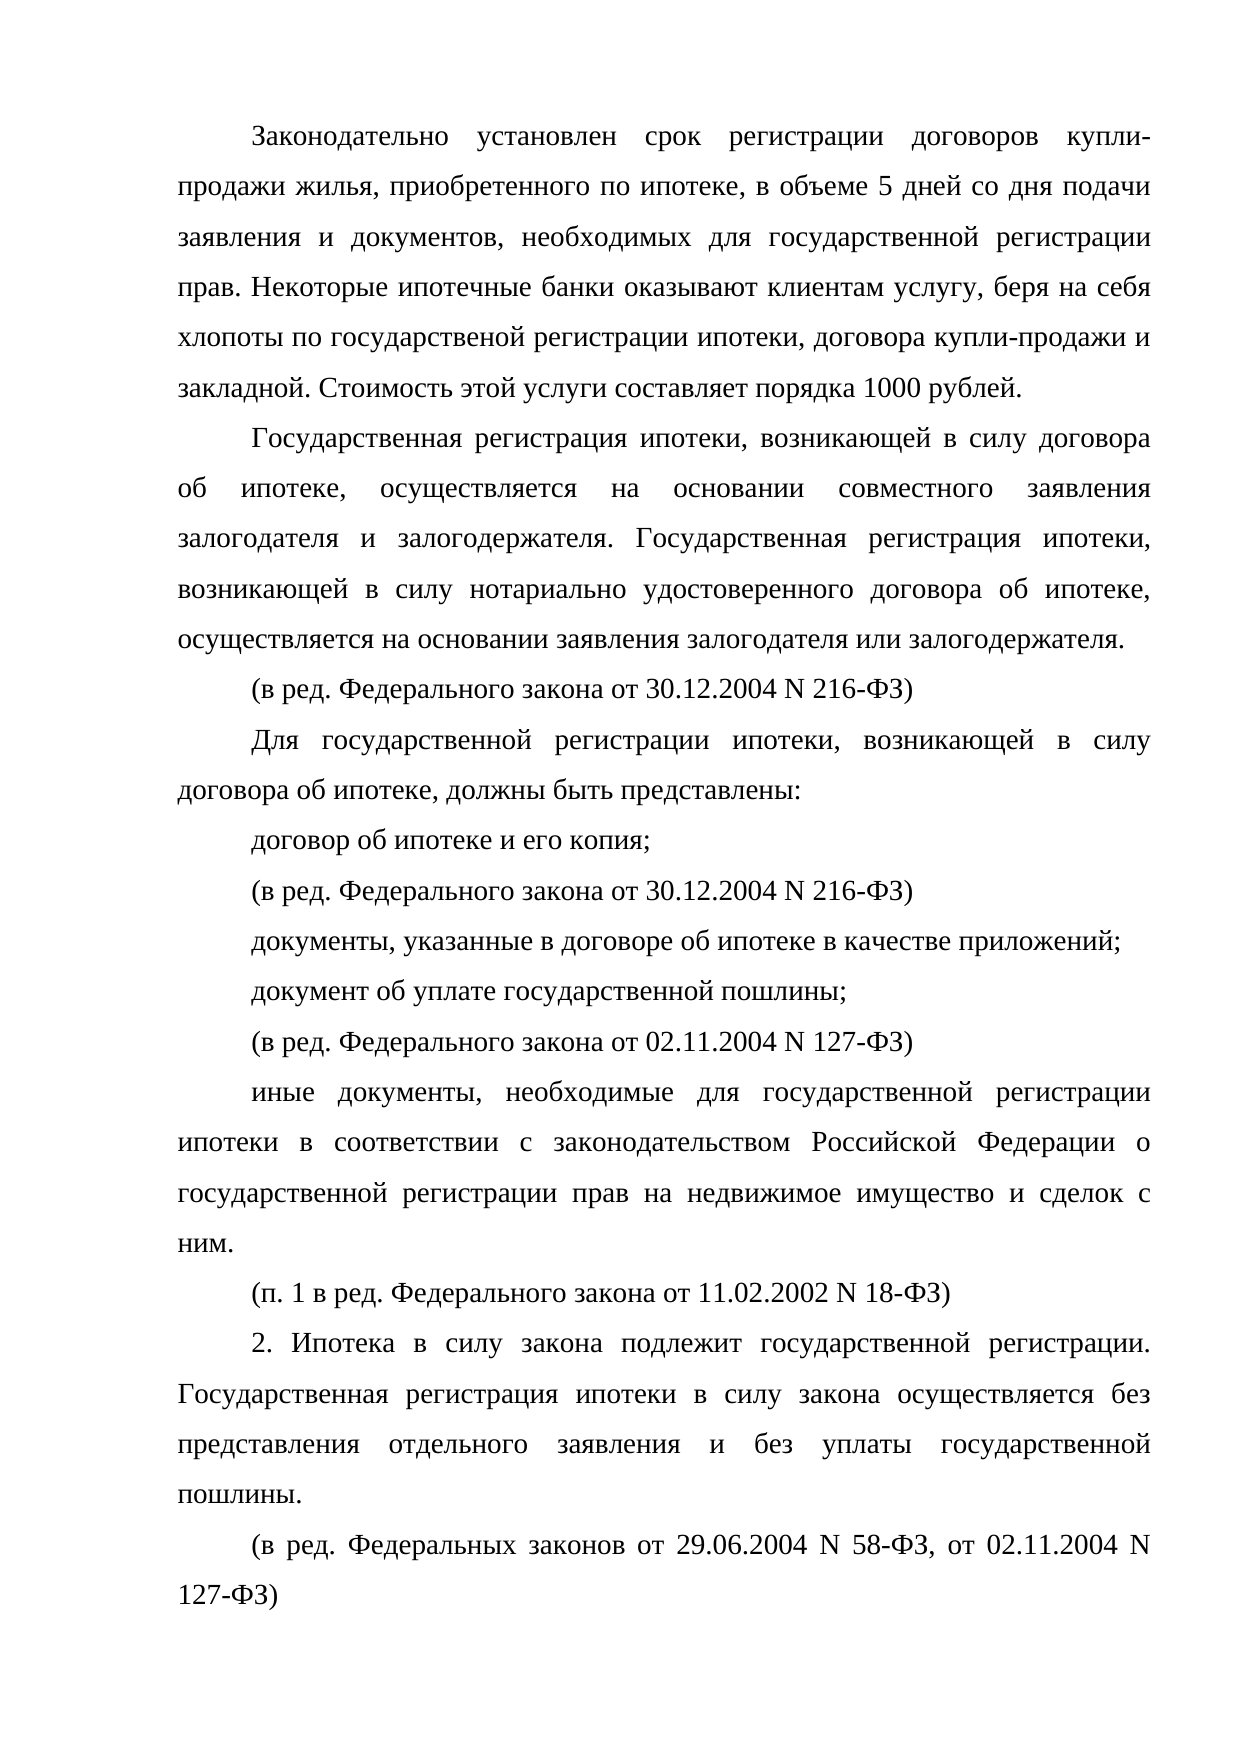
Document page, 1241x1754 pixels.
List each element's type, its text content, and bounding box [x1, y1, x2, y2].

text (в ред. Федерального закона от 30.12.2004 N 216-ФЗ) [177, 672, 1152, 705]
text 2. Ипотека в силу закона подлежит государственной регистрации. Государственная регистрация ипотеки в силу закона осуществляется без представления отдельного заявления и без уплаты государственной пошлины. [177, 1326, 1152, 1510]
text Для государственной регистрации ипотеки, возникающей в силу договора об ипотеке, должны быть представлены: [177, 722, 1152, 806]
text (в ред. Федеральных законов от 29.06.2004 N 58-ФЗ, от 02.11.2004 N 127-ФЗ) [177, 1527, 1152, 1611]
text (в ред. Федерального закона от 30.12.2004 N 216-ФЗ) [177, 873, 1152, 906]
text документ об уплате государственной пошлины; [177, 973, 1152, 1007]
text иные документы, необходимые для государственной регистрации ипотеки в соответствии с законодательством Российской Федерации о государственной регистрации прав на недвижимое имущество и сделок с ним. [177, 1074, 1152, 1258]
text документы, указанные в договоре об ипотеке в качестве приложений; [177, 923, 1152, 957]
text (в ред. Федерального закона от 02.11.2004 N 127-ФЗ) [177, 1024, 1152, 1057]
text Законодательно установлен срок регистрации договоров купли-продажи жилья, приобретенного по ипотеке, в объеме 5 дней со дня подачи заявления и документов, необходимых для государственной регистрации прав. Некоторые ипотечные банки оказывают клиентам услугу, беря на себя хлопоты по государственой регистрации ипотеки, договора купли-продажи и закладной. Стоимость этой услуги составляет порядка 1000 рублей. [177, 118, 1152, 403]
text Государственная регистрация ипотеки, возникающей в силу договора об ипотеке, осуществляется на основании совместного заявления залогодателя и залогодержателя. Государственная регистрация ипотеки, возникающей в силу нотариально удостоверенного договора об ипотеке, осуществляется на основании заявления залогодателя или залогодержателя. [177, 420, 1152, 655]
text (п. 1 в ред. Федерального закона от 11.02.2002 N 18-ФЗ) [177, 1275, 1152, 1309]
text договор об ипотеке и его копия; [177, 822, 1152, 856]
